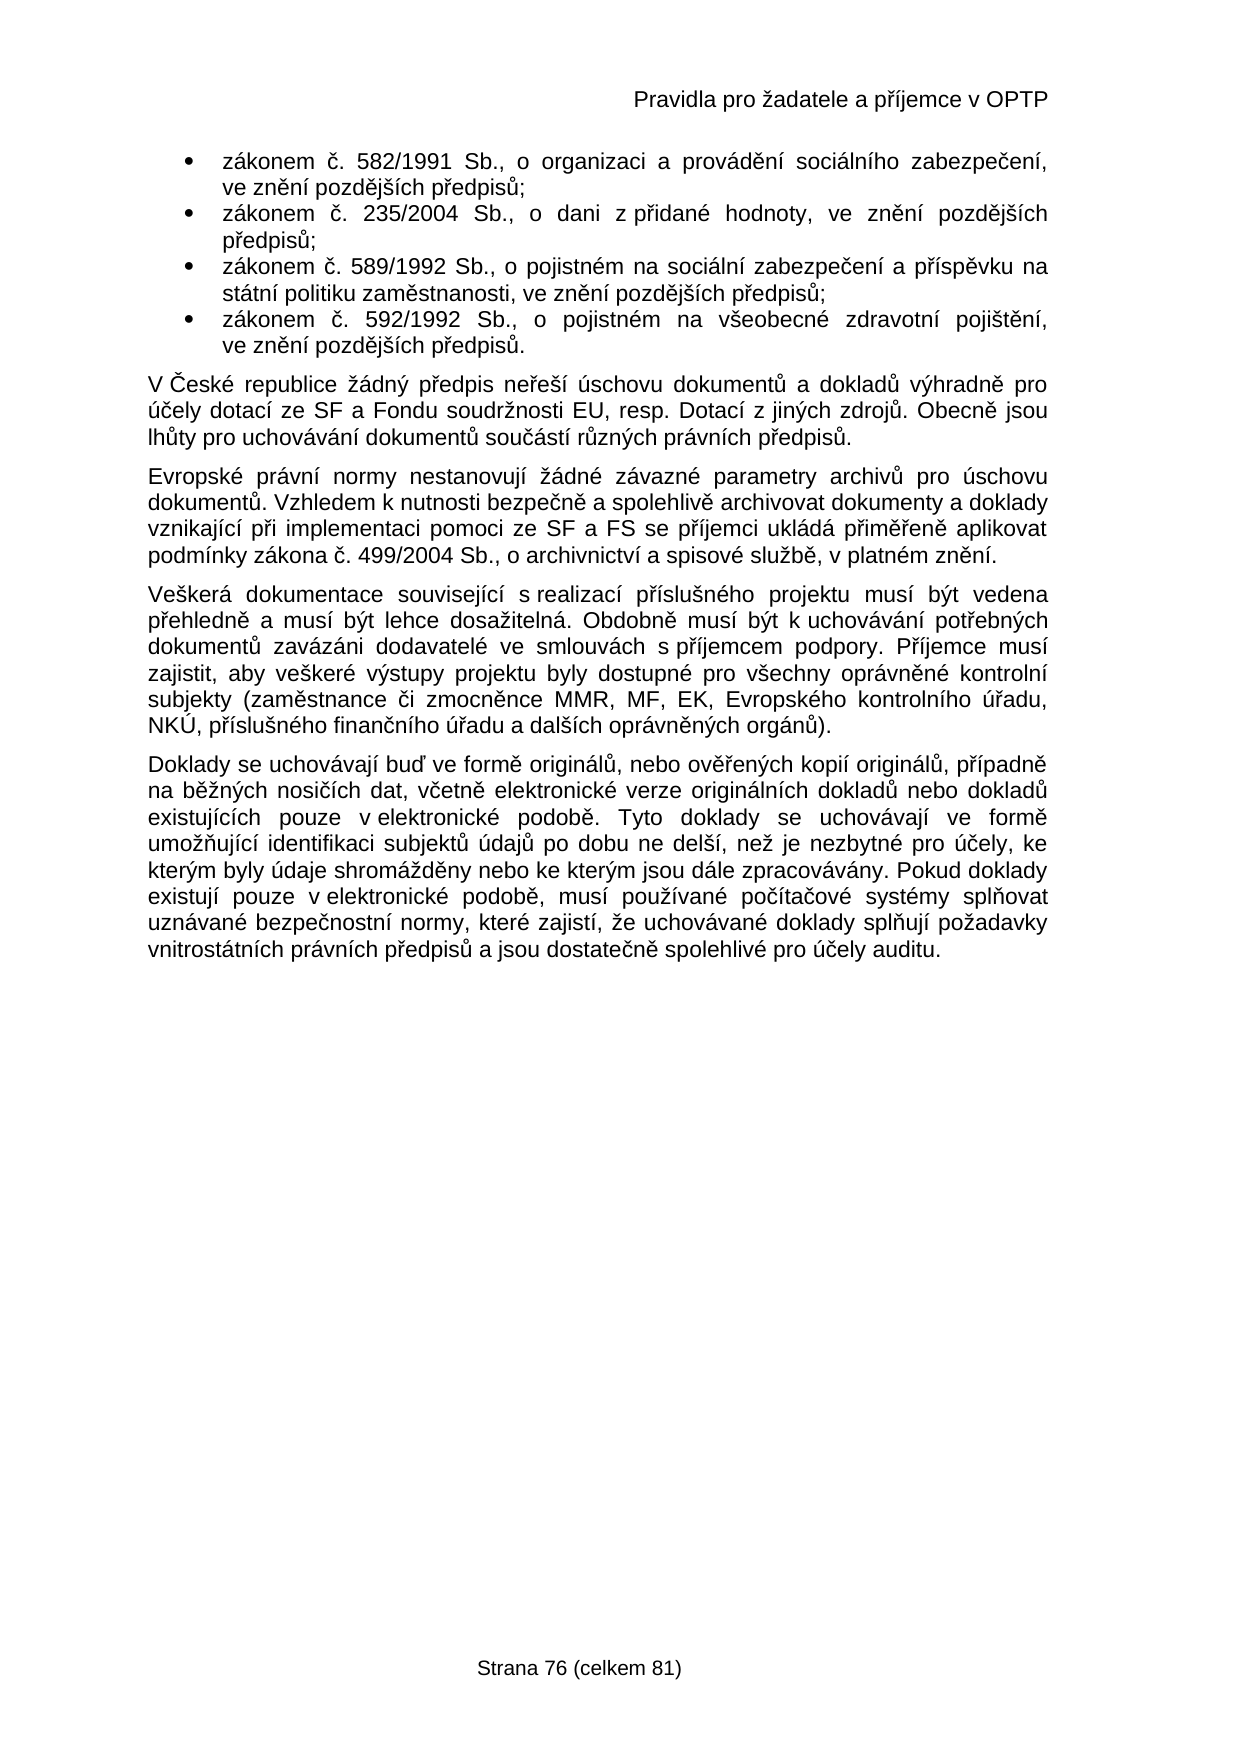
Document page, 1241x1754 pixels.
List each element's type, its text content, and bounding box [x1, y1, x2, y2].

list zákonem č. 235/2004 Sb., o dani z přidané hodnoty, ve znění pozdějších předpisů; [185, 200, 1048, 253]
list zákonem č. 582/1991 Sb., o organizaci a provádění sociálního zabezpečení, ve znění pozdějších předpisů; [185, 148, 1048, 200]
list zákonem č. 592/1992 Sb., o pojistném na všeobecné zdravotní pojištění, ve znění pozdějších předpisů. [185, 306, 1048, 358]
text V České republice žádný předpis neřeší úschovu dokumentů a dokladů výhradně pro účely dotací ze SF a Fondu soudržnosti EU, resp. Dotací z jiných zdrojů. Obecně jsou lhůty pro uchovávání dokumentů součástí různých právních předpisů. [148, 371, 1048, 450]
text Doklady se uchovávají buď ve formě originálů, nebo ověřených kopií originálů, případně na běžných nosičích dat, včetně elektronické verze originálních dokladů nebo dokladů existujících pouze v elektronické podobě. Tyto doklady se uchovávají ve formě umožňující identifikaci subjektů údajů po dobu ne delší, než je nezbytné pro účely, ke kterým byly údaje shromážděny nebo ke kterým jsou dále zpracovávány. Pokud doklady existují pouze v elektronické podobě, musí používané počítačové systémy splňovat uznávané bezpečnostní normy, které zajistí, že uchovávané doklady splňují požadavky vnitrostátních právních předpisů a jsou dostatečně spolehlivé pro účely auditu. [148, 751, 1048, 962]
list zákonem č. 589/1992 Sb., o pojistném na sociální zabezpečení a příspěvku na státní politiku zaměstnanosti, ve znění pozdějších předpisů; [185, 253, 1048, 306]
text Veškerá dokumentace související s realizací příslušného projektu musí být vedena přehledně a musí být lehce dosažitelná. Obdobně musí být k uchovávání potřebných dokumentů zavázáni dodavatelé ve smlouvách s příjemcem podpory. Příjemce musí zajistit, aby veškeré výstupy projektu byly dostupné pro všechny oprávněné kontrolní subjekty (zaměstnance či zmocněnce MMR, MF, EK, Evropského kontrolního úřadu, NKÚ, příslušného finančního úřadu a dalších oprávněných orgánů). [148, 581, 1048, 739]
text Evropské právní normy nestanovují žádné závazné parametry archivů pro úschovu dokumentů. Vzhledem k nutnosti bezpečně a spolehlivě archivovat dokumenty a doklady vznikající při implementaci pomoci ze SF a FS se příjemci ukládá přiměřeně aplikovat podmínky zákona č. 499/2004 Sb., o archivnictví a spisové službě, v platném znění. [148, 463, 1048, 568]
